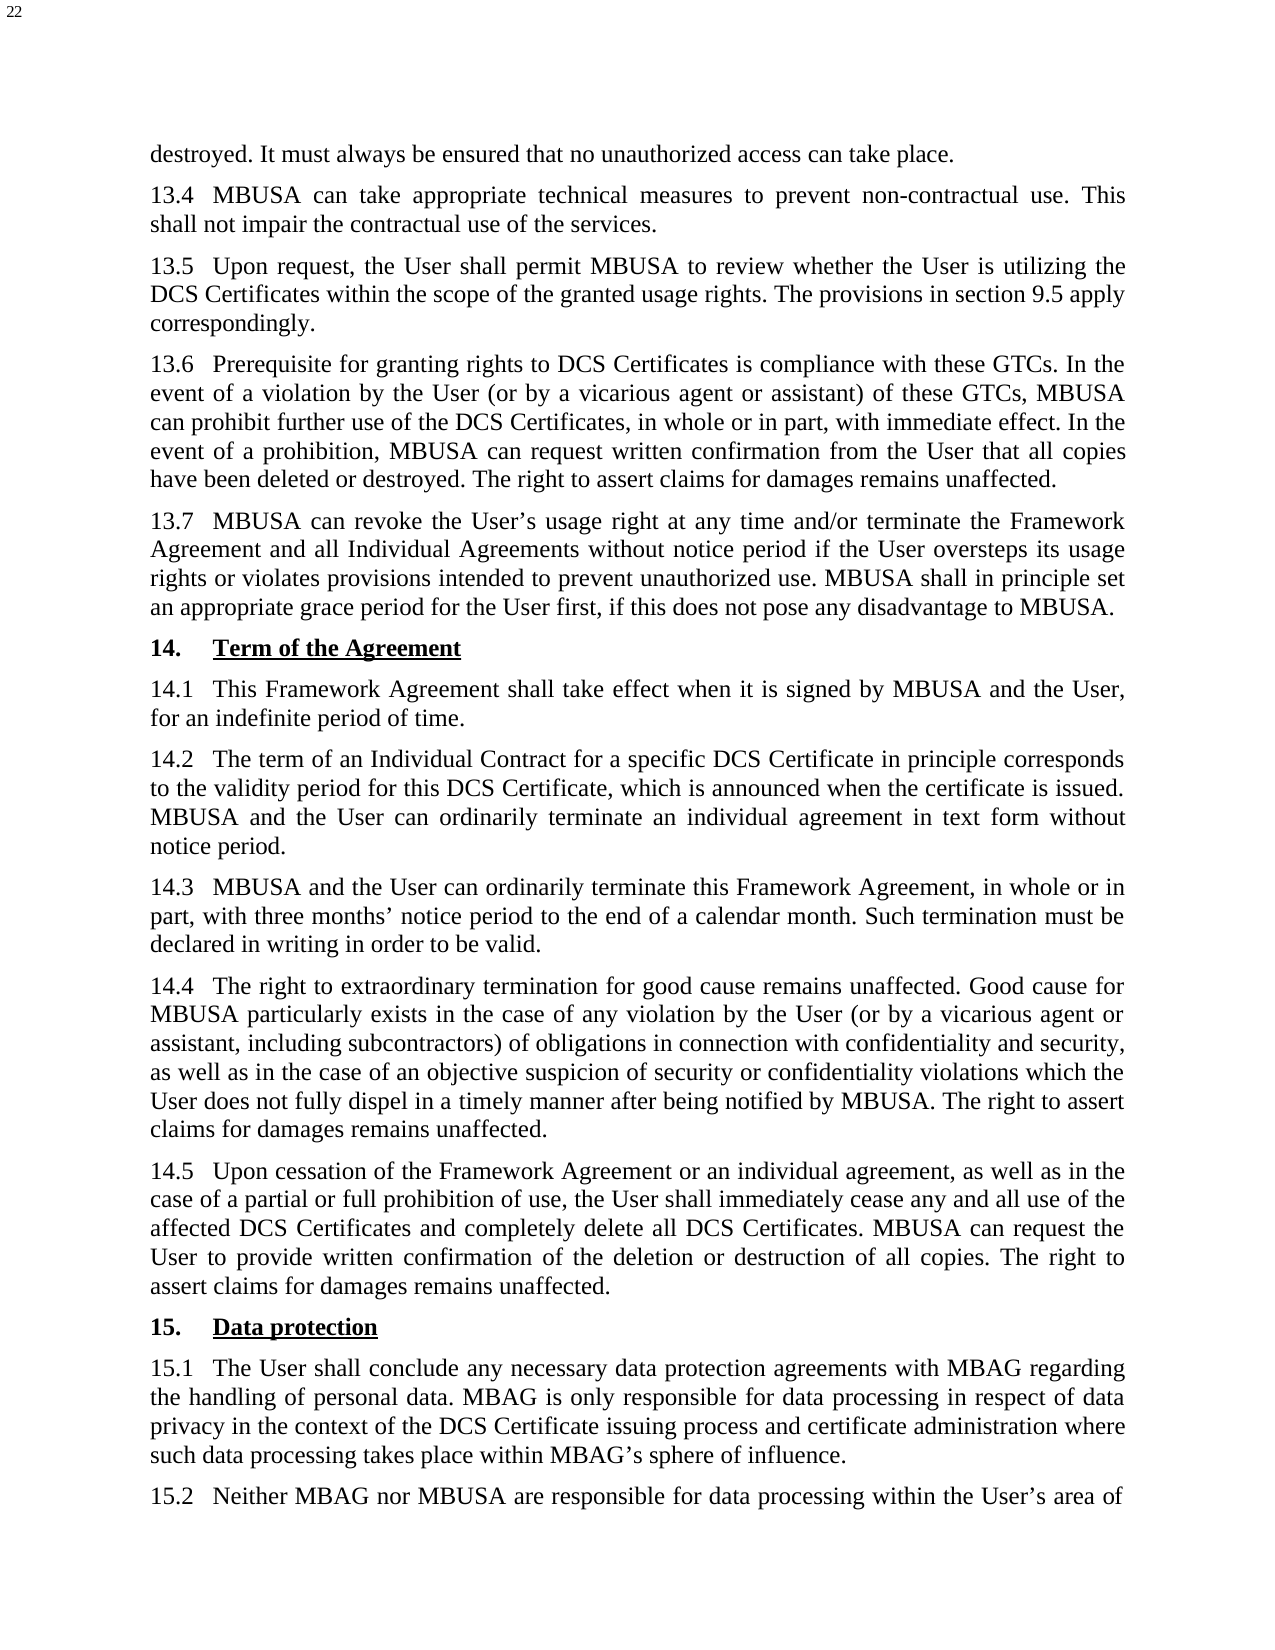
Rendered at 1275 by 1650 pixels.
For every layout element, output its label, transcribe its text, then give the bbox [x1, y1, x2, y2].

text destroyed. It must always be ensured that no unauthorized access can take place. [150, 139, 1160, 168]
list Neither MBAG nor MBUSA are responsible for data processing within the User’s area of [150, 1481, 1160, 1510]
list The term of an Individual Contract for a specific DCS Certificate in principle corresponds to the validity period for this DCS Certificate, which is announced when the certificate is issued. MBUSA and the User can ordinarily terminate an individual agreement in text form without notice period. [150, 744, 1126, 859]
list This Framework Agreement shall take effect when it is signed by MBUSA and the User, for an indefinite period of time. [150, 674, 1126, 732]
list The User shall conclude any necessary data protection agreements with MBAG regarding the handling of personal data. MBAG is only responsible for data processing in respect of data privacy in the context of the DCS Certificate issuing process and certificate administration where such data processing takes place within MBAG’s sphere of influence. [150, 1353, 1126, 1468]
list MBUSA can revoke the User’s usage right at any time and/or terminate the Framework Agreement and all Individual Agreements without notice period if the User oversteps its usage rights or violates provisions intended to prevent unauthorized use. MBUSA shall in principle set an appropriate grace period for the User first, if this does not pose any disadvantage to MBUSA. [150, 506, 1126, 621]
list Upon request, the User shall permit MBUSA to review whether the User is utilizing the DCS Certificates within the scope of the granted usage rights. The provisions in section 9.5 apply correspondingly. [150, 251, 1126, 337]
list MBUSA can take appropriate technical measures to prevent non-contractual use. This shall not impair the contractual use of the services. [150, 181, 1126, 238]
list The right to extraordinary termination for good cause remains unaffected. Good cause for MBUSA particularly exists in the case of any violation by the User (or by a vicarious agent or assistant, including subcontractors) of obligations in connection with confidentiality and security, as well as in the case of an objective suspicion of security or confidentiality violations which the User does not fully dispel in a timely manner after being notified by MBUSA. The right to assert claims for damages remains unaffected. [150, 971, 1126, 1143]
subtitle Data protection [150, 1312, 1160, 1341]
list Prerequisite for granting rights to DCS Certificates is compliance with these GTCs. In the event of a violation by the User (or by a vicarious agent or assistant) of these GTCs, MBUSA can prohibit further use of the DCS Certificates, in whole or in part, with immediate effect. In the event of a prohibition, MBUSA can request written confirmation from the User that all copies have been deleted or destroyed. The right to assert claims for damages remains unaffected. [150, 349, 1126, 493]
list MBUSA and the User can ordinarily terminate this Framework Agreement, in whole or in part, with three months’ notice period to the end of a calendar month. Such termination must be declared in writing in order to be valid. [150, 872, 1126, 958]
list Upon cessation of the Framework Agreement or an individual agreement, as well as in the case of a partial or full prohibition of use, the User shall immediately cease any and all use of the affected DCS Certificates and completely delete all DCS Certificates. MBUSA can request the User to provide written confirmation of the deletion or destruction of all copies. The right to assert claims for damages remains unaffected. [150, 1156, 1126, 1299]
subtitle Term of the Agreement [150, 633, 1160, 662]
